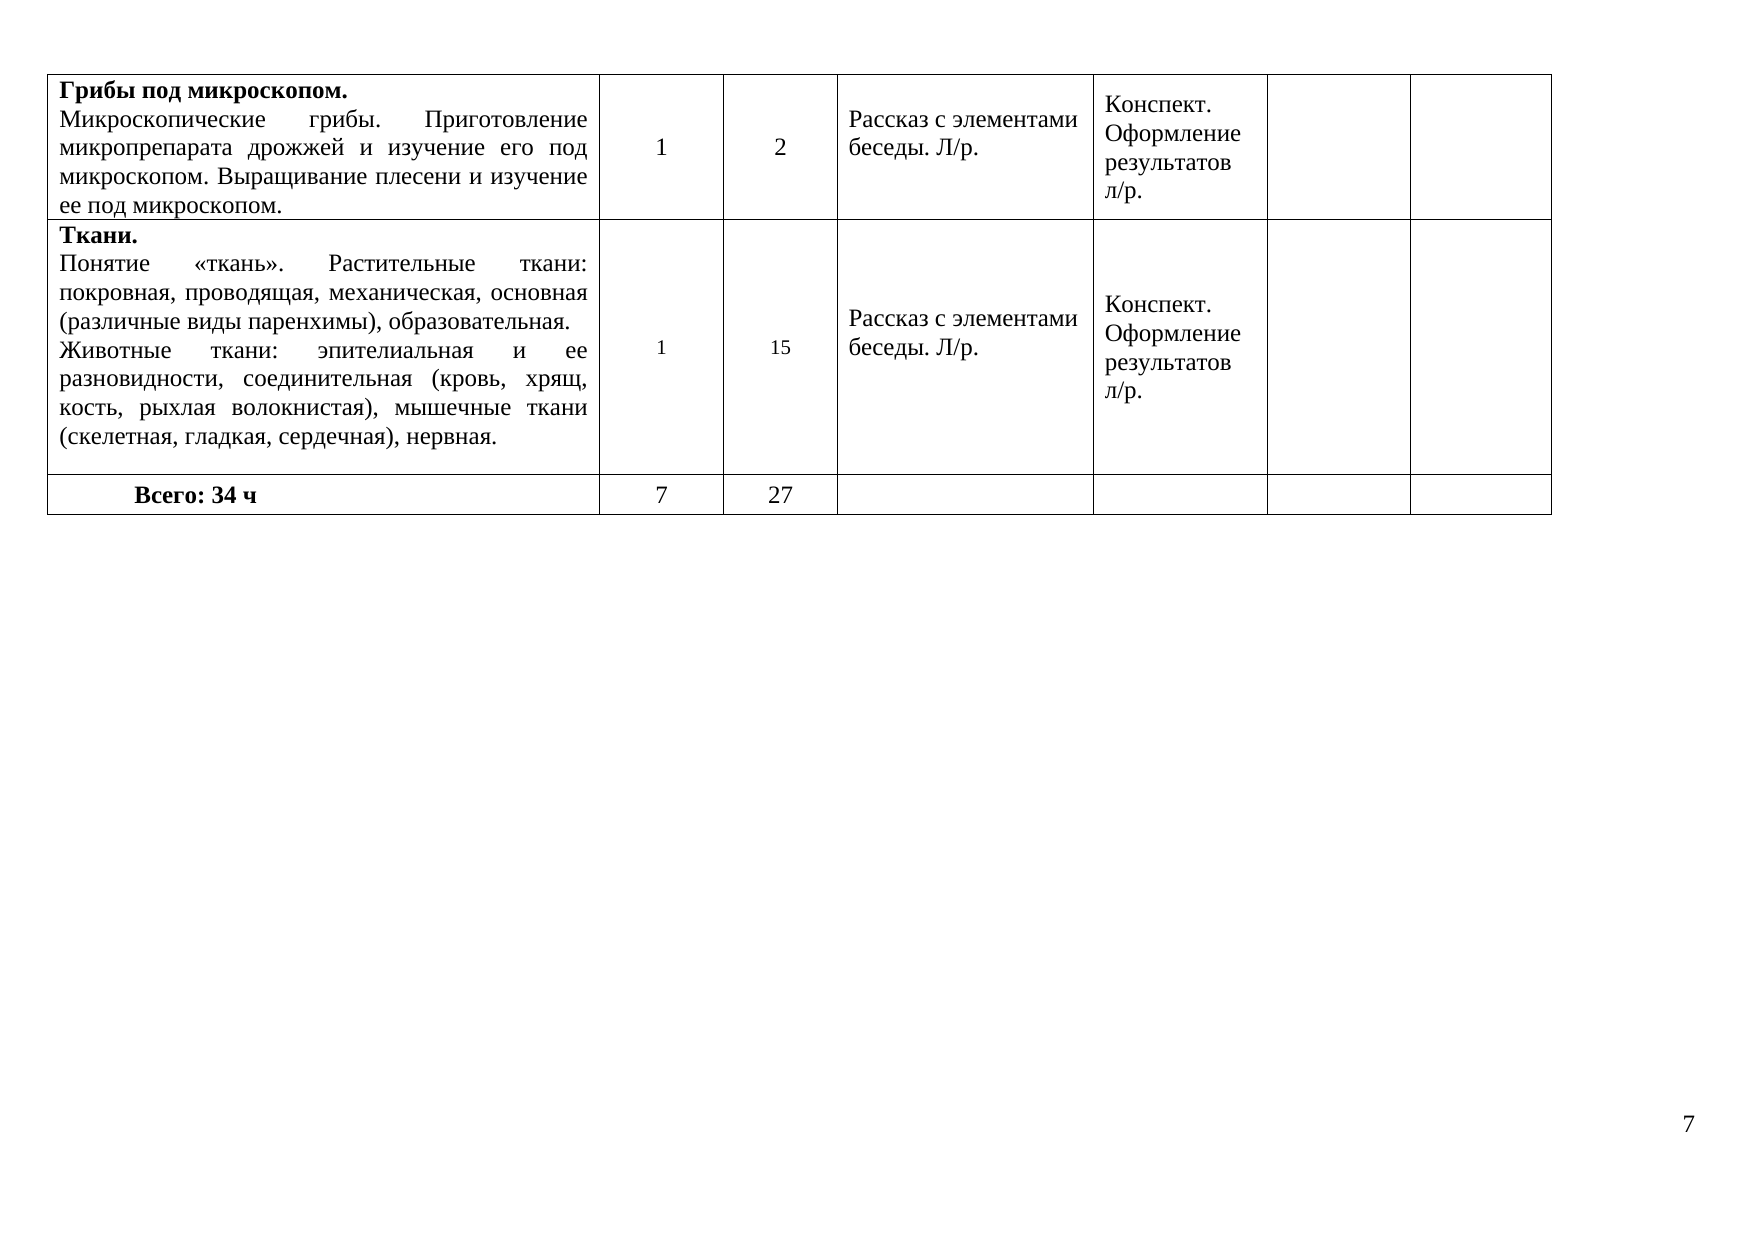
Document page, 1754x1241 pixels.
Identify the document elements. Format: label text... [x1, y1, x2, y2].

table_cell 7 [600, 475, 723, 514]
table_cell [1094, 75, 1267, 219]
table_cell [1411, 220, 1551, 474]
table_cell Ткани. Понятие «ткань». Растительные ткани: покровная, проводящая, механическая, основная (различные виды паренхимы), образовательная. Животные ткани: эпителиальная и ее разновидности, соединительная (кровь, хрящ, кость, рыхлая волокнистая), мышечные ткани (скелетная, гладкая, сердечная), нервная. [48, 220, 599, 474]
table_cell [838, 475, 1093, 514]
table_cell [1268, 75, 1410, 219]
table_cell Конспект. Оформление результатов л/р. [1094, 220, 1267, 474]
table_cell [1268, 475, 1410, 514]
table_cell Рассказ с элементами беседы. Л/р. [838, 220, 1093, 474]
table_cell 27 [724, 475, 837, 514]
table_cell 2 [724, 75, 837, 219]
table_cell 1 [600, 220, 723, 474]
table_cell [1268, 220, 1410, 474]
table_cell 15 [724, 220, 837, 474]
table_cell [1411, 75, 1551, 219]
table_cell 1 [600, 75, 723, 219]
table_cell Грибы под микроскопом. Микроскопические грибы. Приготовление микропрепарата дрожжей и изучение его под микроскопом. Выращивание плесени и изучение ее под микроскопом. [48, 75, 599, 219]
table_cell [1411, 475, 1551, 514]
table_cell Всего: 34 ч [48, 475, 599, 514]
table_cell [1094, 475, 1267, 514]
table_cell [838, 75, 1093, 219]
